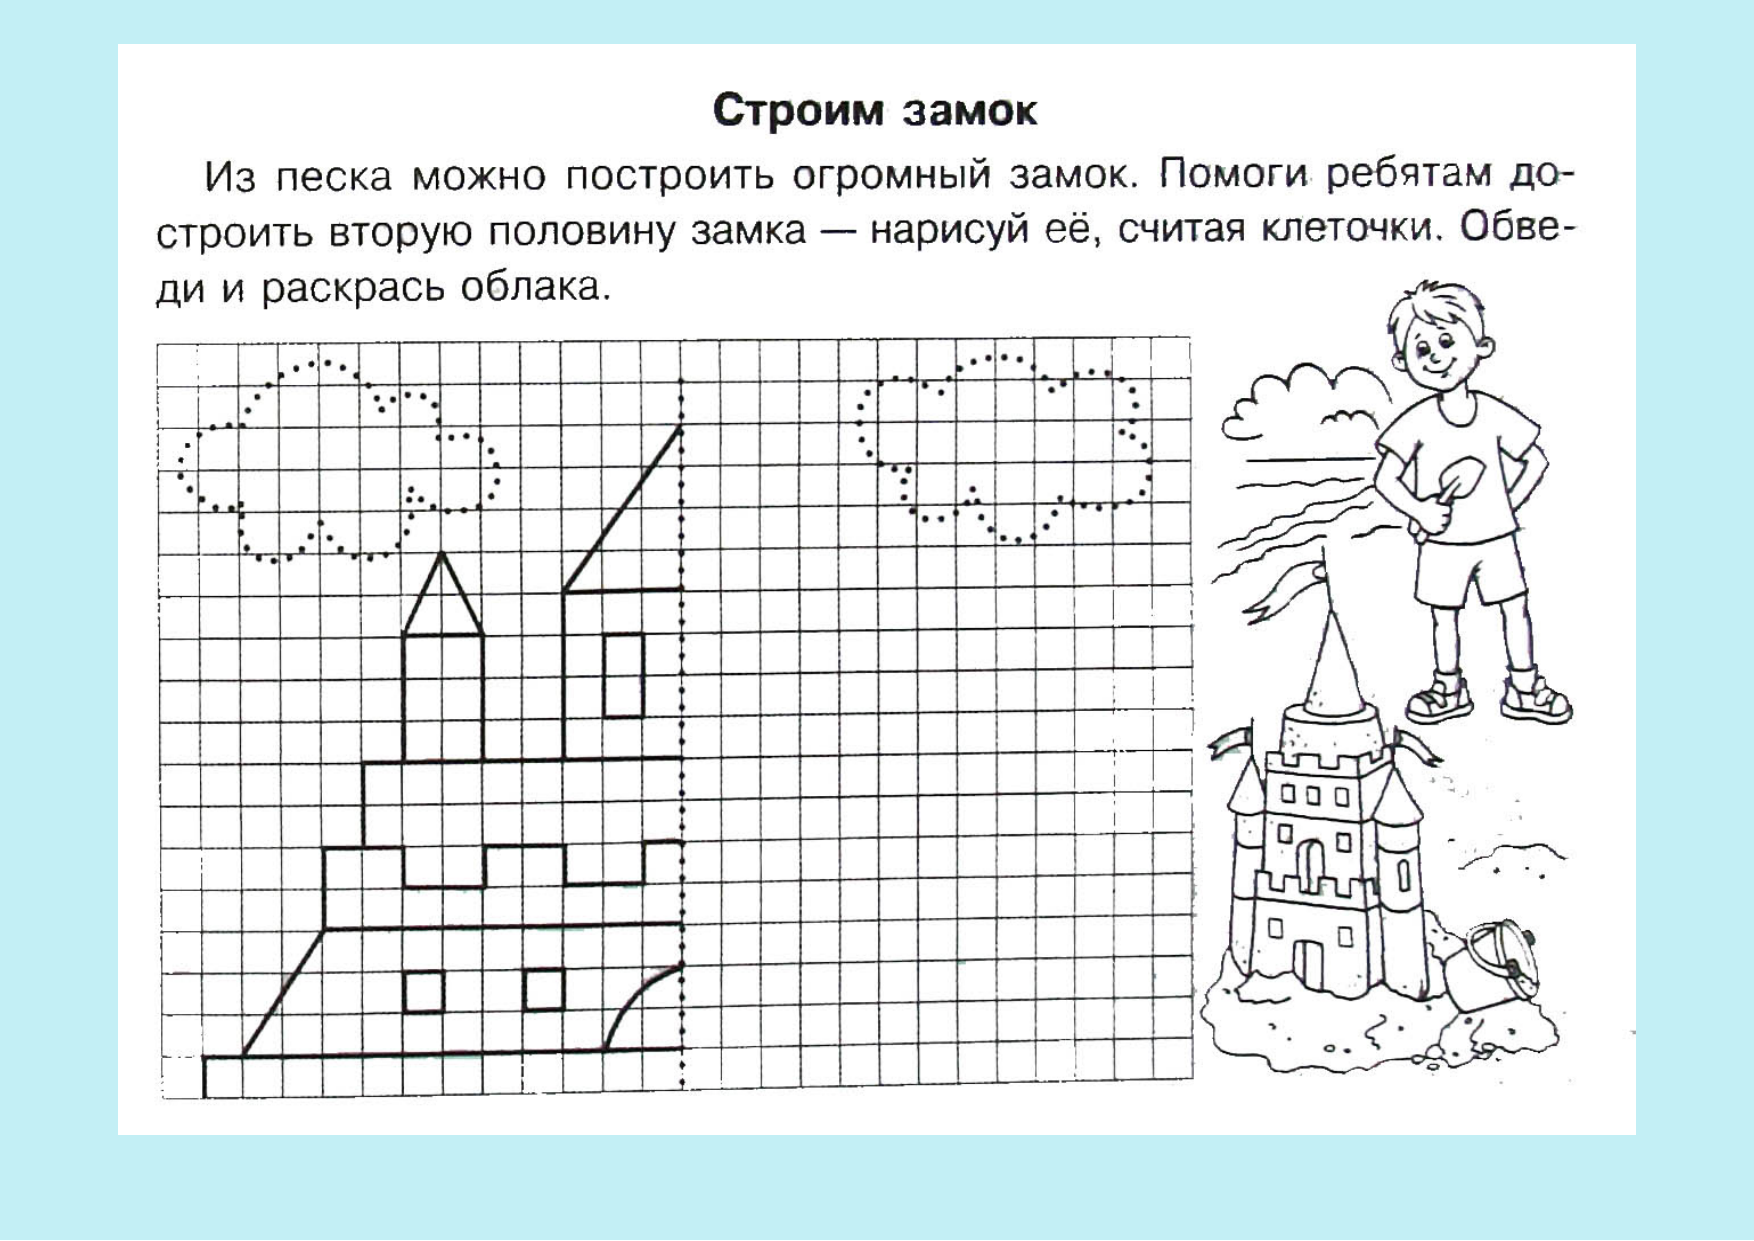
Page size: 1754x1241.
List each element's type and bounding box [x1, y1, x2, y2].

picture [118, 44, 1636, 1135]
